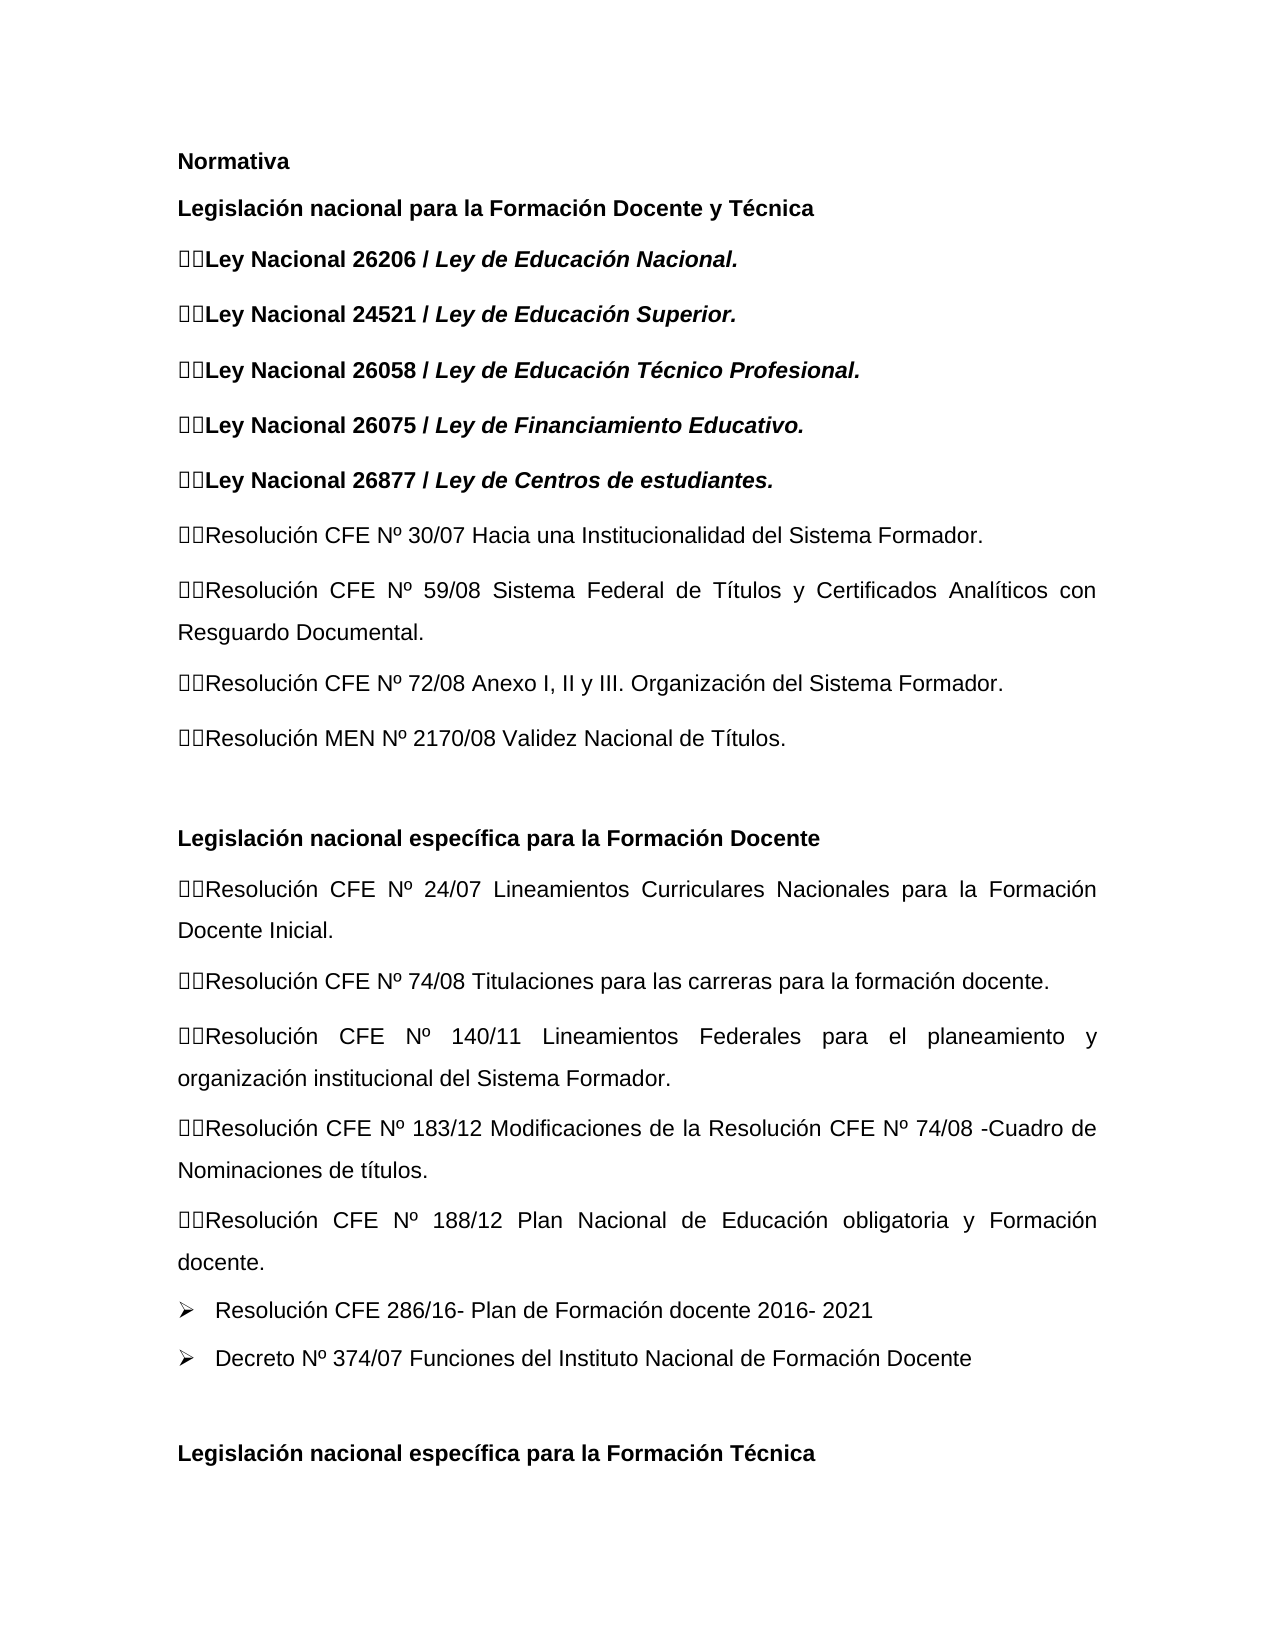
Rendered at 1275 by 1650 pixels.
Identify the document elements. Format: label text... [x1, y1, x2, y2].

text Resolución CFE Nº 24/07 Lineamientos Curriculares Nacionales para la Formación Docente Inicial. [177, 873, 1098, 943]
text Resolución CFE Nº 188/12 Plan Nacional de Educación obligatoria y Formación docente. [177, 1204, 1098, 1275]
text Ley Nacional 26058 / Ley de Educación Técnico Profesional. [177, 354, 1098, 385]
text Resolución CFE Nº 140/11 Lineamientos Federales para el planeamiento y organización institucional del Sistema Formador. [177, 1020, 1098, 1091]
text Ley Nacional 24521 / Ley de Educación Superior. [177, 298, 1098, 330]
text Ley Nacional 26206 / Ley de Educación Nacional. [177, 243, 1098, 274]
text Resolución CFE Nº 183/12 Modificaciones de la Resolución CFE Nº 74/08 -Cuadro de Nominaciones de títulos. [177, 1112, 1098, 1183]
text Legislación nacional específica para la Formación Docente [177, 825, 1098, 851]
text Resolución CFE Nº 74/08 Titulaciones para las carreras para la formación docente. [177, 965, 1098, 996]
text Resolución MEN Nº 2170/08 Validez Nacional de Títulos. [177, 722, 1098, 753]
text Ley Nacional 26877 / Ley de Centros de estudiantes. [177, 464, 1098, 495]
text Resolución CFE Nº 59/08 Sistema Federal de Títulos y Certificados Analíticos con Resguardo Documental. [177, 574, 1098, 645]
text Normativa [177, 148, 1098, 174]
text Ley Nacional 26075 / Ley de Financiamiento Educativo. [177, 409, 1098, 440]
list Resolución CFE 286/16- Plan de Formación docente 2016- 2021 [177, 1297, 1098, 1323]
list Decreto Nº 374/07 Funciones del Instituto Nacional de Formación Docente [177, 1344, 1098, 1371]
text Legislación nacional específica para la Formación Técnica [177, 1440, 1098, 1466]
text Resolución CFE Nº 72/08 Anexo I, II y III. Organización del Sistema Formador. [177, 667, 1098, 698]
text Legislación nacional para la Formación Docente y Técnica [177, 195, 1098, 222]
text Resolución CFE Nº 30/07 Hacia una Institucionalidad del Sistema Formador. [177, 519, 1098, 551]
